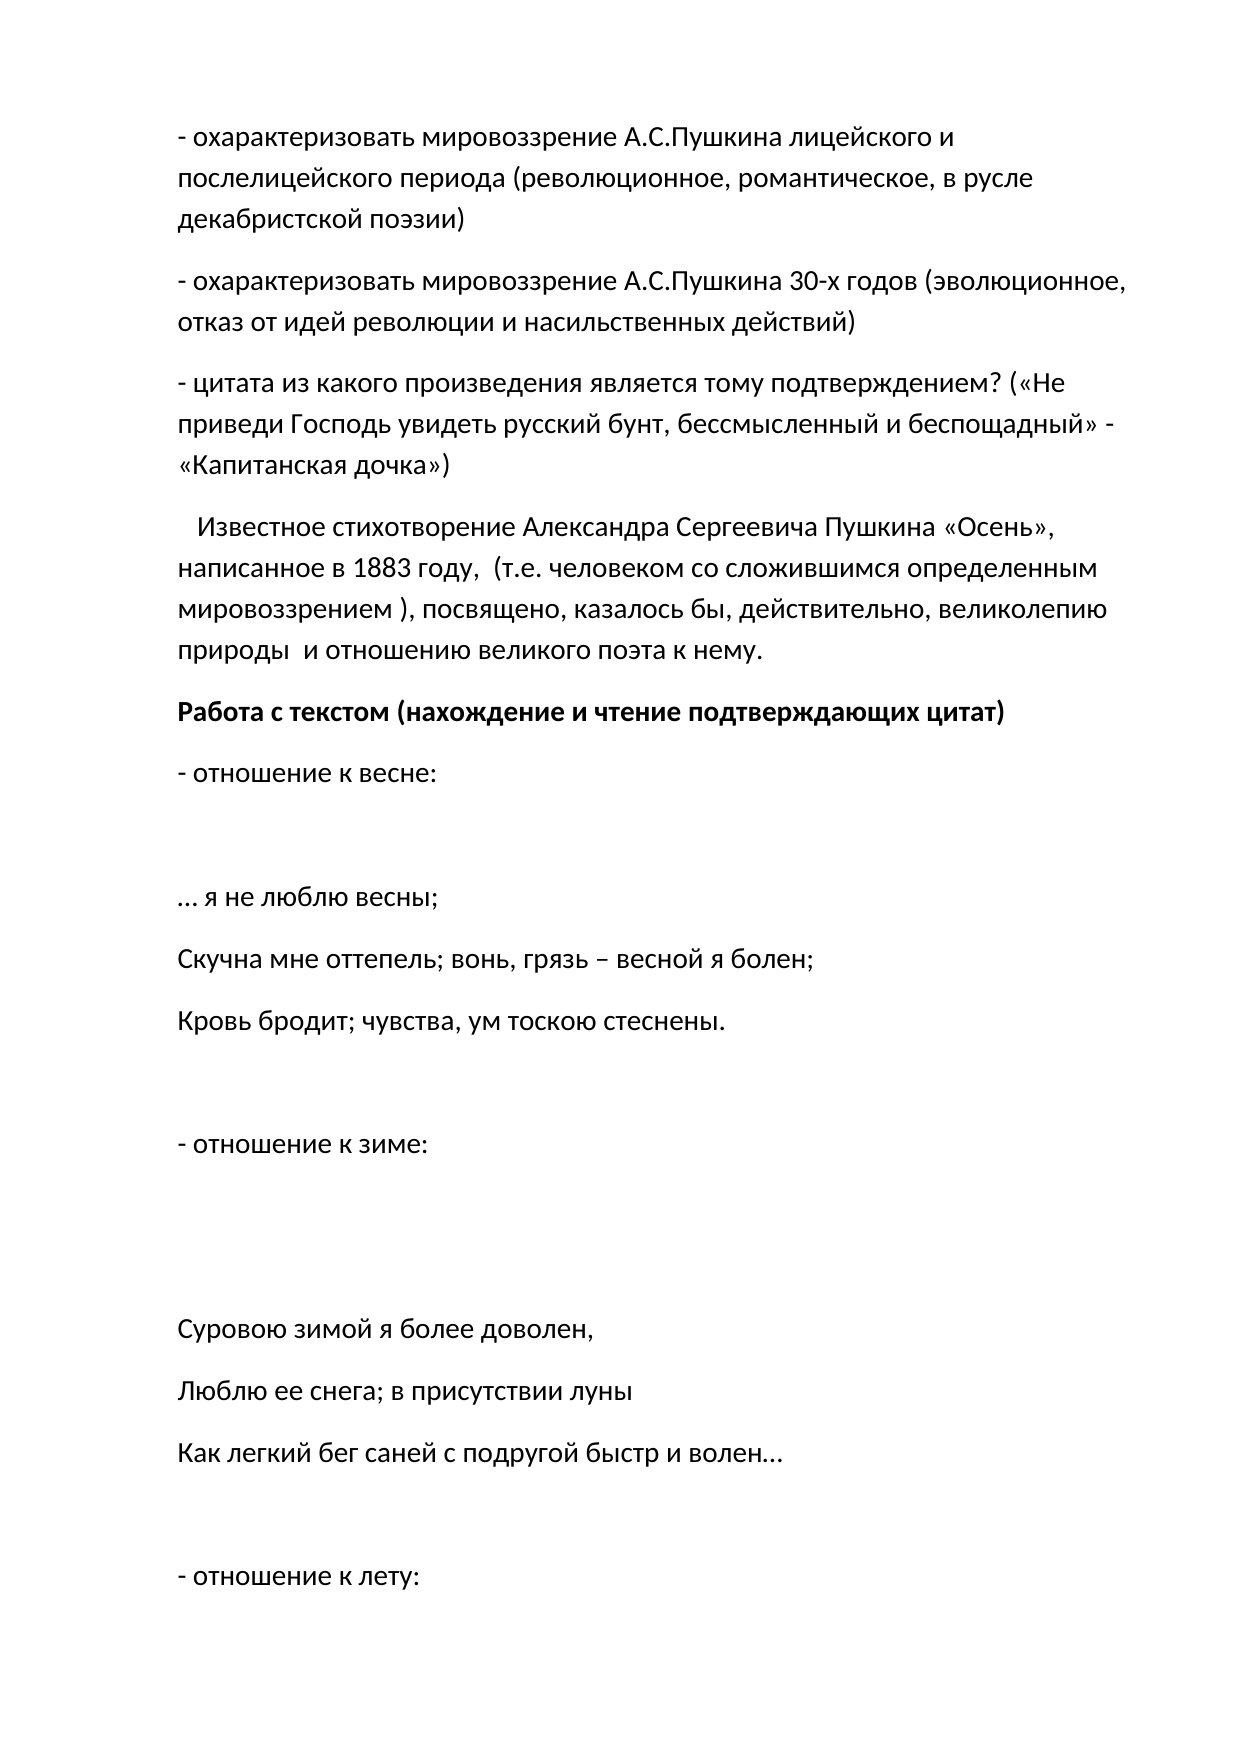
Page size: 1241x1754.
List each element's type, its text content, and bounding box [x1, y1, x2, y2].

text Суровою зимой я более доволен, [177, 1310, 1152, 1346]
text Скучна мне оттепель; вонь, грязь – весной я болен; [177, 940, 1152, 975]
text Люблю ее снега; в присутствии луны [177, 1372, 1152, 1408]
text Кровь бродит; чувства, ум тоскою стеснены. [177, 1002, 1152, 1037]
text - охарактеризовать мировоззрение А.С.Пушкина лицейского и послелицейского периода (революционное, романтическое, в русле декабристской поэзии) [177, 118, 1152, 236]
text Работа с текстом (нахождение и чтение подтверждающих цитат) [177, 693, 1152, 728]
text - отношение к весне: [177, 754, 1152, 790]
text - охарактеризовать мировоззрение А.С.Пушкина 30-х годов (эволюционное, отказ от идей революции и насильственных действий) [177, 262, 1152, 338]
text … я не люблю весны; [177, 878, 1152, 914]
text Как легкий бег саней с подругой быстр и волен… [177, 1434, 1152, 1469]
text - отношение к лету: [177, 1557, 1152, 1593]
text - цитата из какого произведения является тому подтверждением? («Не приведи Господь увидеть русский бунт, бессмысленный и беспощадный» - «Капитанская дочка») [177, 364, 1152, 482]
text - отношение к зиме: [177, 1125, 1152, 1161]
text Известное стихотворение Александра Сергеевича Пушкина «Осень», написанное в 1883 году, (т.е. человеком со сложившимся определенным мировоззрением ), посвящено, казалось бы, действительно, великолепию природы и отношению великого поэта к нему. [177, 508, 1152, 667]
